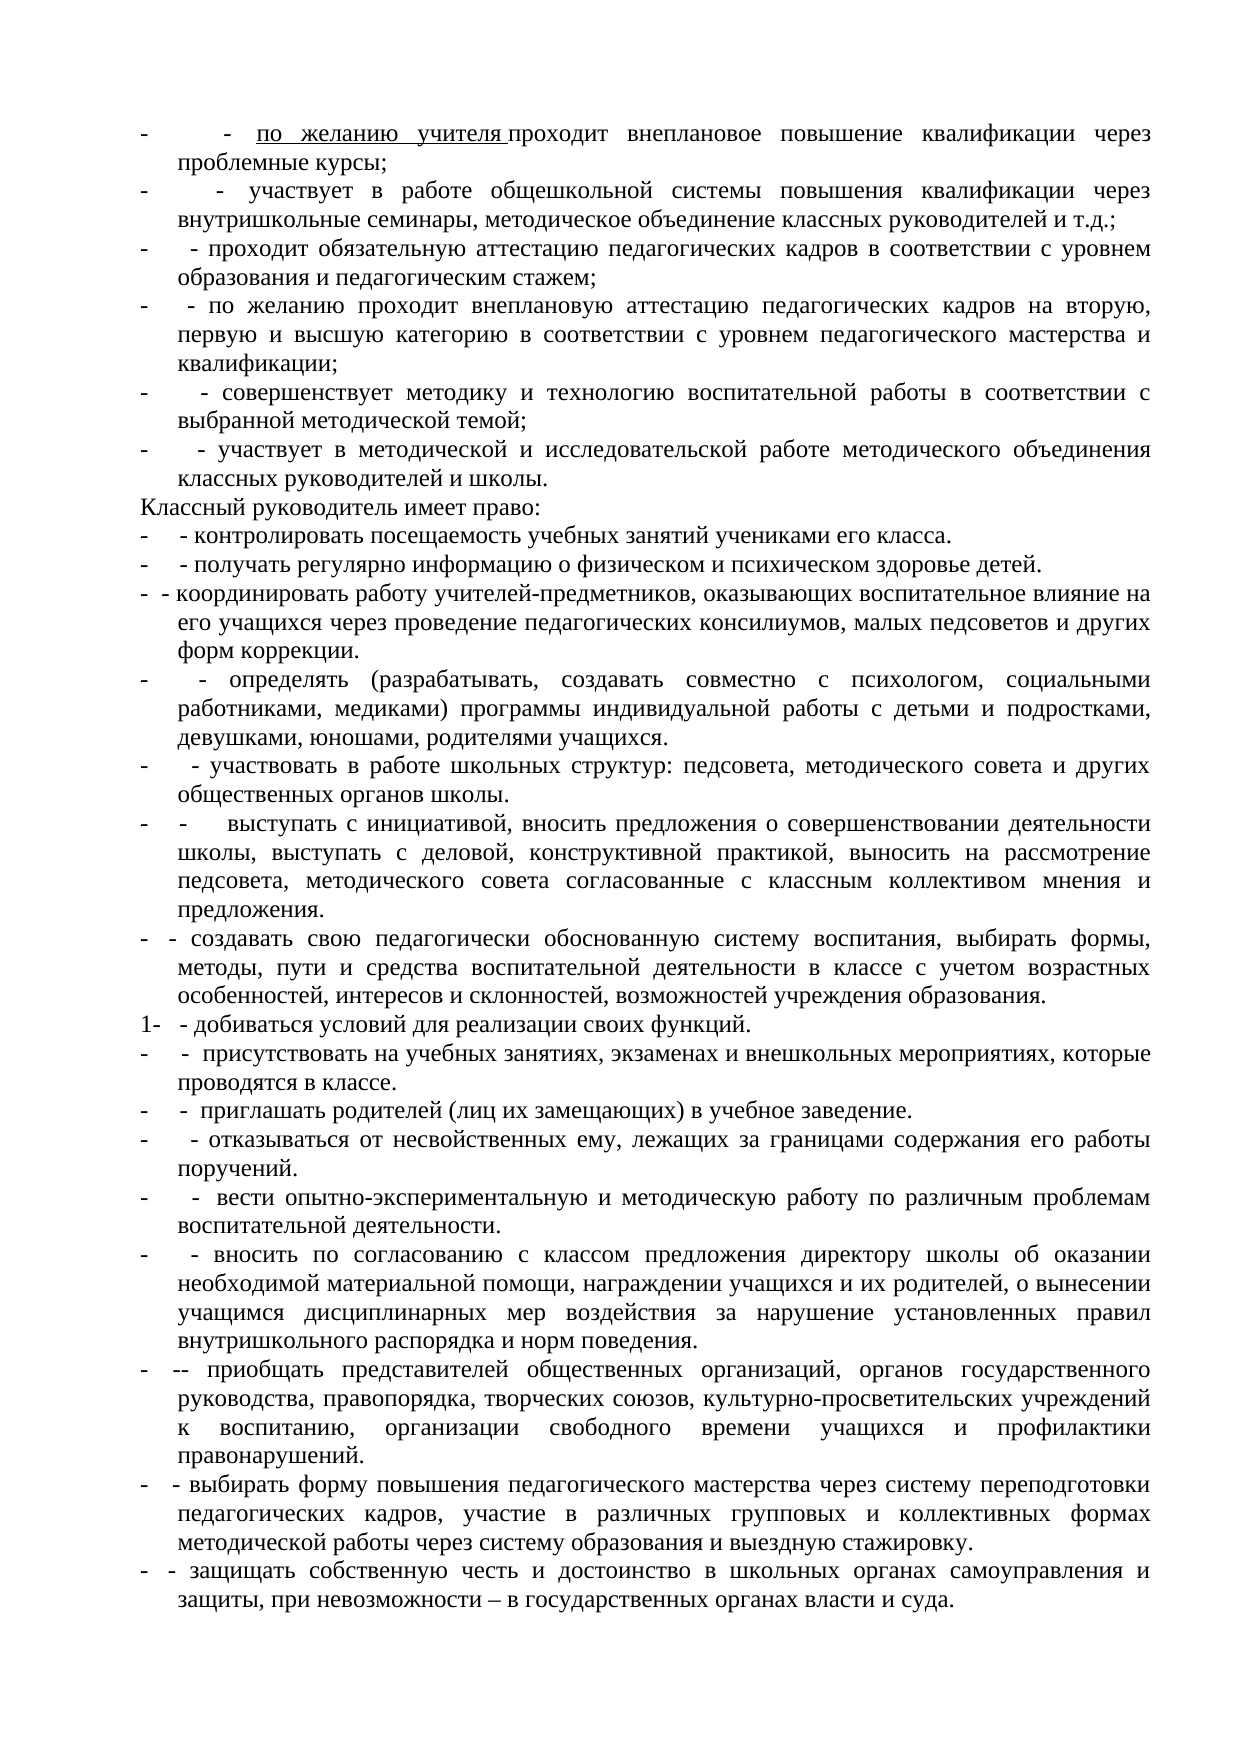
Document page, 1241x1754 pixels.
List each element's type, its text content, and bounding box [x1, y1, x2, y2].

text - - по желанию учителя проходит внеплановое повышение квалификации через проблемные курсы; [140, 118, 1152, 176]
text - - вносить по согласованию с классом предложения директору школы об оказании необходимой материальной помощи, награждении учащихся и их родителей, о вынесении учащимся дисциплинарных мер воздействия за нарушение установленных правил внутришкольного распорядка и норм поведения. [140, 1239, 1152, 1354]
text - - выбирать форму повышения педагогического мастерства через систему переподготовки педагогических кадров, участие в различных групповых и коллективных формах методической работы через систему образования и выездную стажировку. [140, 1469, 1152, 1556]
text - - получать регулярно информацию о физическом и психическом здоровье детей. [140, 549, 1152, 578]
text - - создавать свою педагогически обоснованную систему воспитания, выбирать формы, методы, пути и средства воспитательной деятельности в классе с учетом возрастных особенностей, интересов и склонностей, возможностей учреждения образования. [140, 923, 1152, 1009]
text - - совершенствует методику и технологию воспитательной работы в соответствии с выбранной методической темой; [140, 377, 1152, 434]
text - - участвовать в работе школьных структур: педсовета, методического совета и других общественных органов школы. [140, 751, 1152, 808]
text - - вести опытно-экспериментальную и методическую работу по различным проблемам воспитательной деятельности. [140, 1182, 1152, 1239]
text - - отказываться от несвойственных ему, лежащих за границами содержания его работы поручений. [140, 1124, 1152, 1182]
text - - участвует в работе общешкольной системы повышения квалификации через внутришкольные семинары, методическое объединение классных руководителей и т.д.; [140, 176, 1152, 233]
text - - проходит обязательную аттестацию педагогических кадров в соответствии с уровнем образования и педагогическим стажем; [140, 233, 1152, 291]
text - - контролировать посещаемость учебных занятий учениками его класса. [140, 521, 1152, 549]
text - - определять (разрабатывать, создавать совместно с психологом, социальными работниками, медиками) программы индивидуальной работы с детьми и подростками, девушками, юношами, родителями учащихся. [140, 664, 1152, 751]
text - - приглашать родителей (лиц их замещающих) в учебное заведение. [140, 1096, 1152, 1124]
text - - защищать собственную честь и достоинство в школьных органах самоуправления и защиты, при невозможности – в государственных органах власти и суда. [140, 1556, 1152, 1613]
text 1- - добиваться условий для реализации своих функций. [140, 1009, 1152, 1038]
text - - по желанию проходит внеплановую аттестацию педагогических кадров на вторую, первую и высшую категорию в соответствии с уровнем педагогического мастерства и квалификации; [140, 291, 1152, 377]
text - - координировать работу учителей-предметников, оказывающих воспитательное влияние на его учащихся через проведение педагогических консилиумов, малых педсоветов и других форм коррекции. [140, 578, 1152, 664]
text - - выступать с инициативой, вносить предложения о совершенствовании деятельности школы, выступать с деловой, конструктивной практикой, выносить на рассмотрение педсовета, методического совета согласованные с классным коллективом мнения и предложения. [140, 808, 1152, 923]
text Классный руководитель имеет право: [140, 492, 1152, 521]
text - -- приобщать представителей общественных организаций, органов государственного руководства, правопорядка, творческих союзов, культурно-просветительских учреждений к воспитанию, организации свободного времени учащихся и профилактики правонарушений. [140, 1354, 1152, 1469]
text - - участвует в методической и исследовательской работе методического объединения классных руководителей и школы. [140, 434, 1152, 492]
text - - присутствовать на учебных занятиях, экзаменах и внешкольных мероприятиях, которые проводятся в классе. [140, 1038, 1152, 1096]
